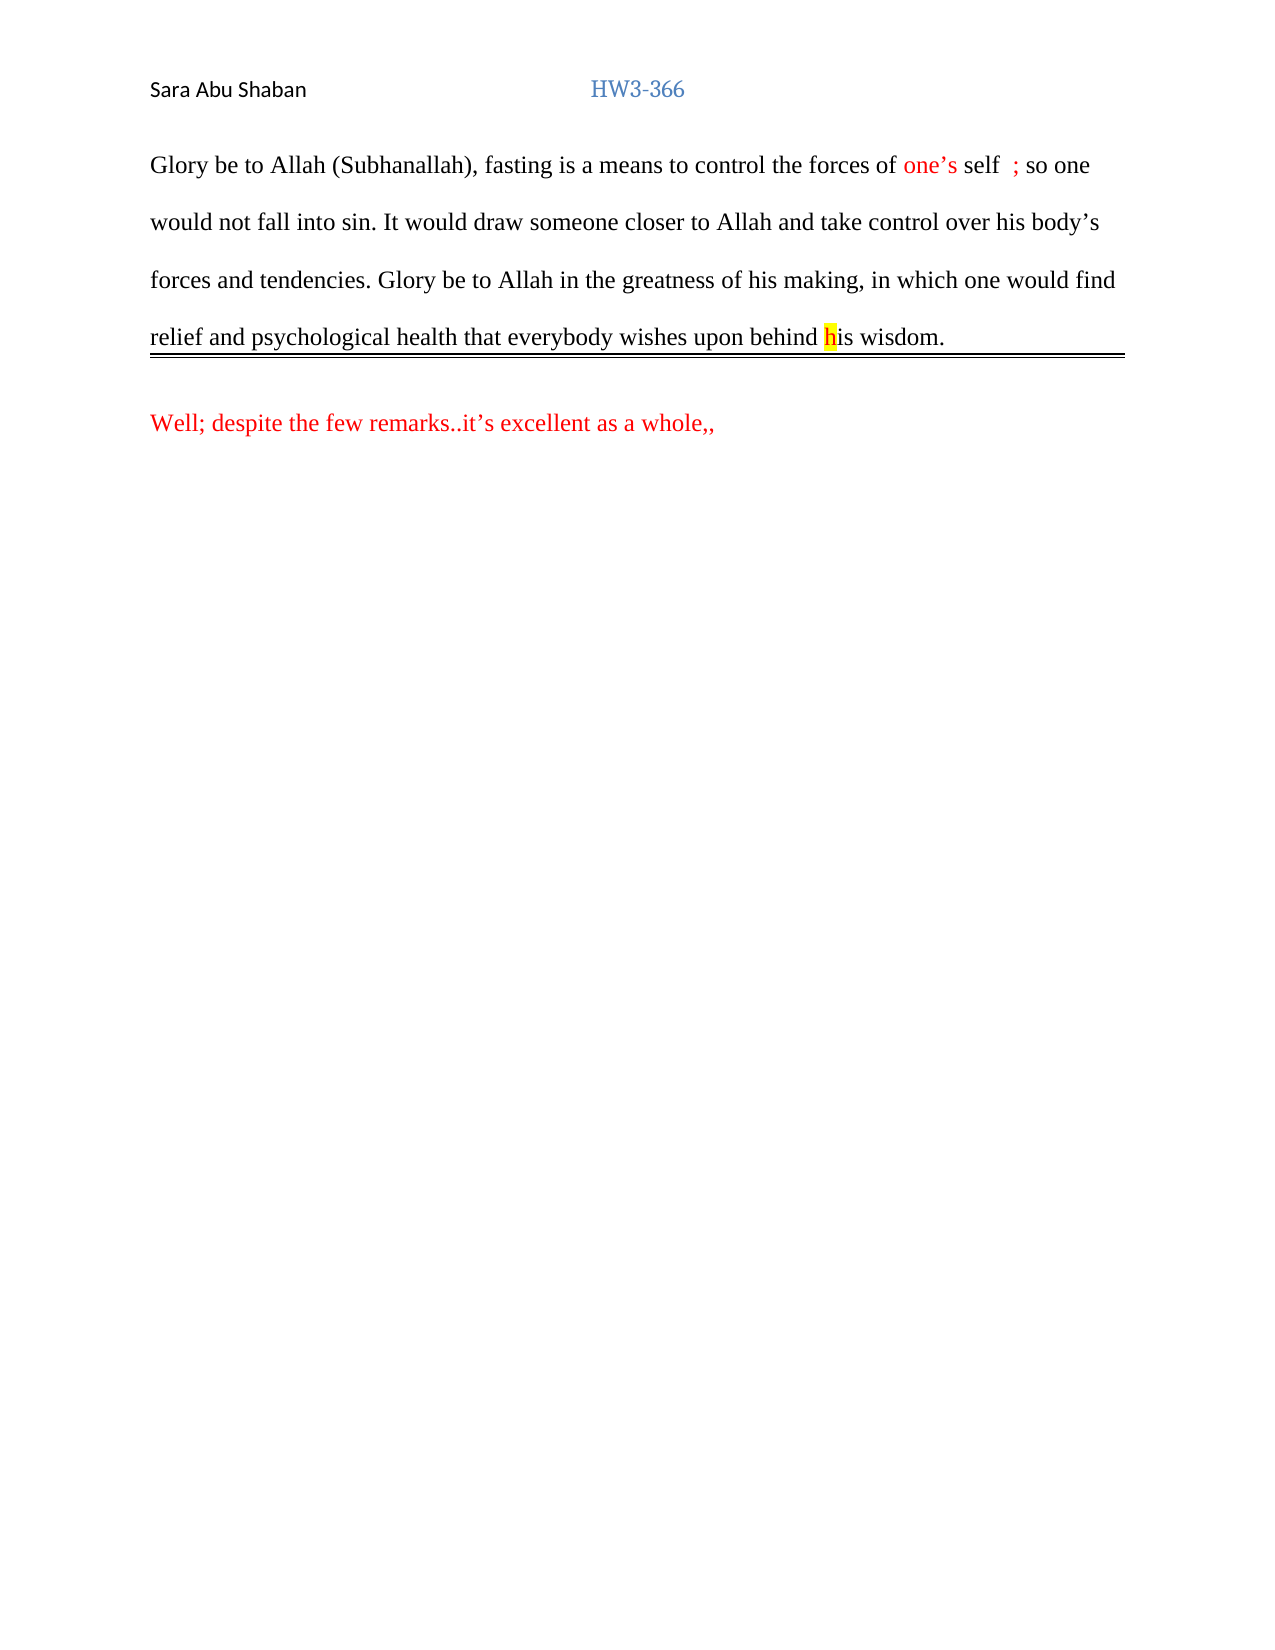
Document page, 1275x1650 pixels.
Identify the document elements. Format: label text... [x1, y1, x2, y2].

text Well; despite the few remarks..it’s excellent as a whole,, [150, 408, 1125, 436]
text Glory be to Allah (Subhanallah), fasting is a means to control the forces of one’s self ; so one would not fall into sin. It would draw someone closer to Allah and take control over his body’s forces and tendencies. Glory be to Allah in the greatness of his making, in which one would find relief and psychological health that everybody wishes upon behind his wisdom. [150, 150, 1125, 353]
